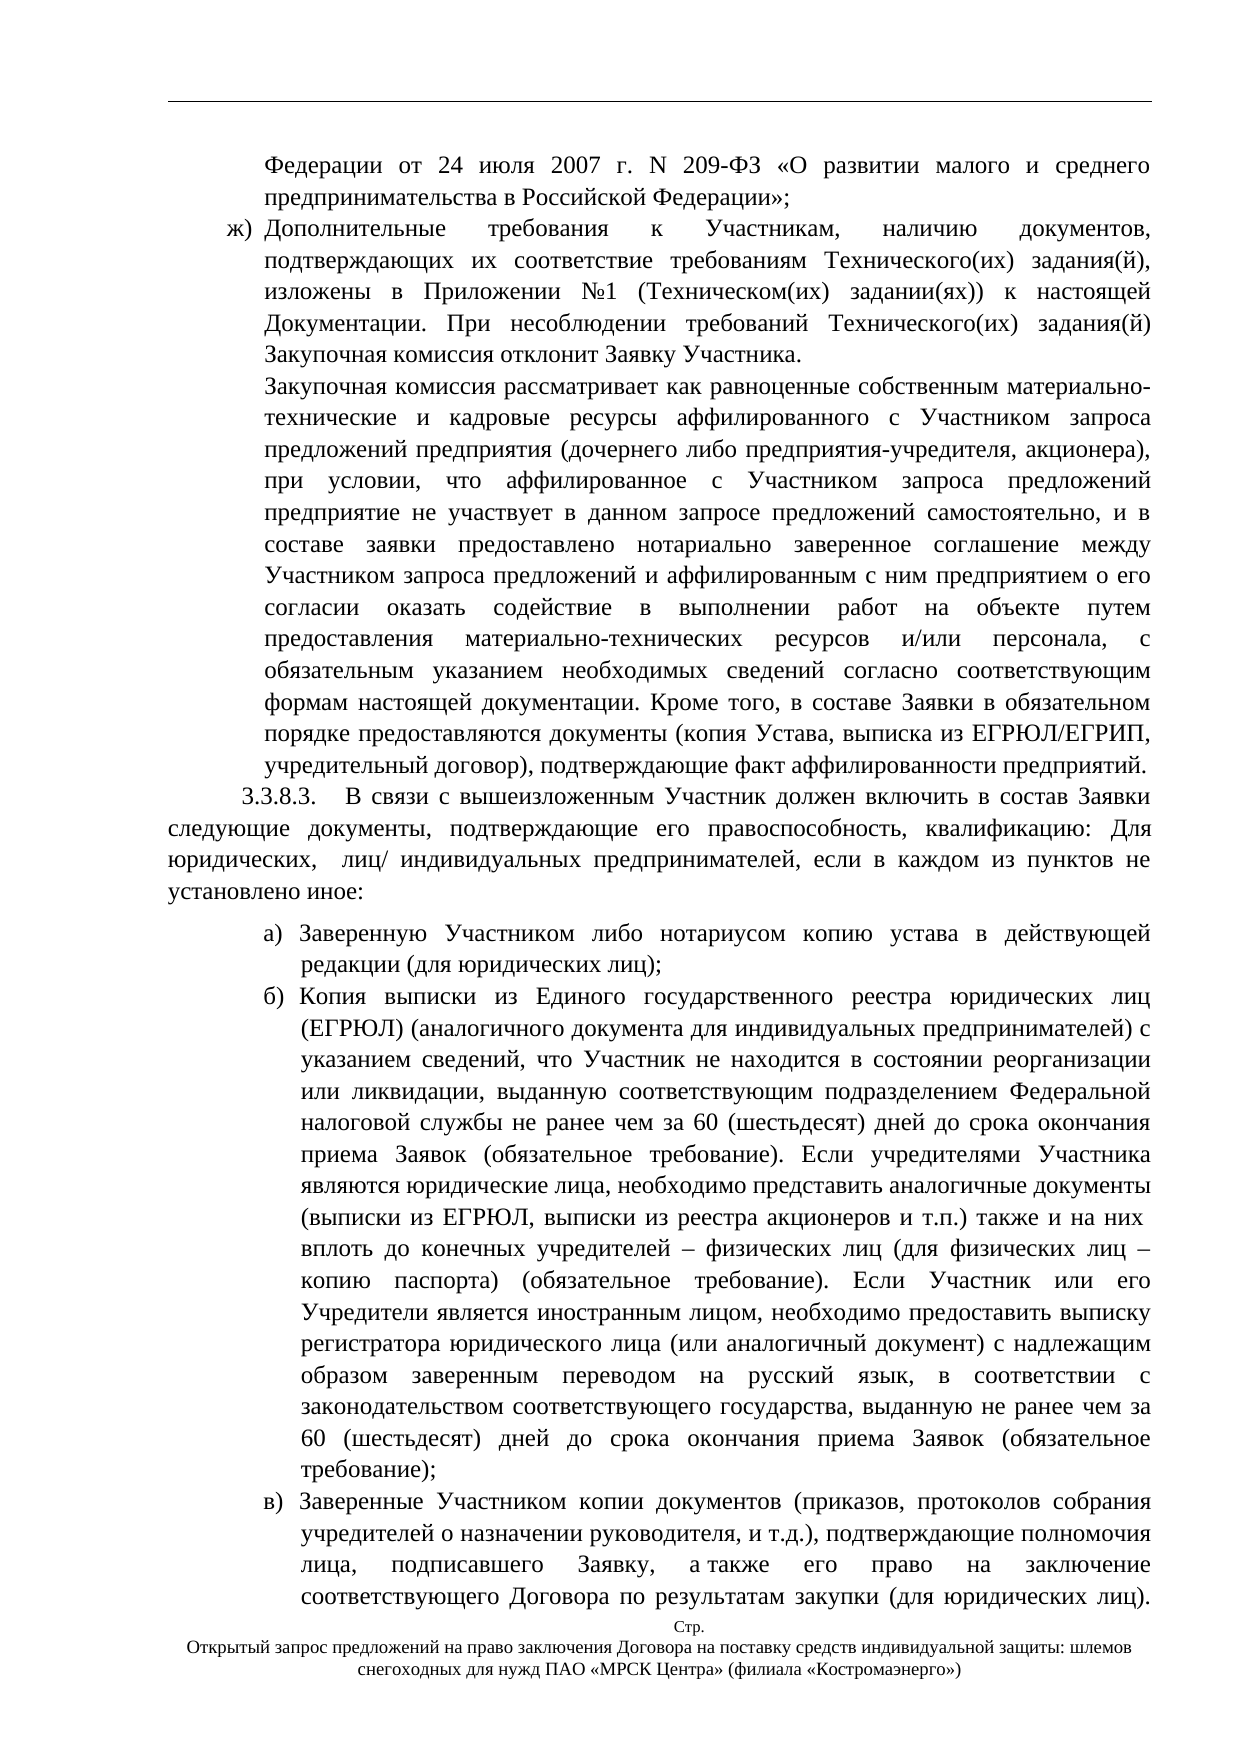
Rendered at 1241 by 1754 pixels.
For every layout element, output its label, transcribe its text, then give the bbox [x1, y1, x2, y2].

list Копия выписки из Единого государственного реестра юридических лиц (ЕГРЮЛ) (аналогичного документа для индивидуальных предпринимателей) с указанием сведений, что Участник не находится в состоянии реорганизации или ликвидации, выданную соответствующим подразделением Федеральной налоговой службы не ранее чем за 60 (шестьдесят) дней до срока окончания приема Заявок (обязательное требование). Если учредителями Участника являются юридические лица, необходимо представить аналогичные документы (выписки из ЕГРЮЛ, выписки из реестра акционеров и т.п.) также и на них вплоть до конечных учредителей – физических лиц (для физических лиц – копию паспорта) (обязательное требование). Если Участник или его Учредители является иностранным лицом, необходимо предоставить выписку регистратора юридического лица (или аналогичный документ) с надлежащим образом заверенным переводом на русский язык, в соответствии с законодательством соответствующего государства, выданную не ранее чем за 60 (шестьдесят) дней до срока окончания приема Заявок (обязательное требование); [263, 981, 1152, 1483]
list Дополнительные требования к Участникам, наличию документов, подтверждающих их соответствие требованиям Технического(их) задания(й), изложены в Приложении №1 (Техническом(их) задании(ях)) к настоящей Документации. При несоблюдении требований Технического(их) задания(й) Закупочная комиссия отклонит Заявку Участника. [227, 213, 1152, 368]
list В связи с вышеизложенным Участник должен включить в состав Заявки следующие документы, подтверждающие его правоспособность, квалификацию: Для юридических, лиц/ индивидуальных предпринимателей, если в каждом из пунктов не установлено иное: [168, 781, 1152, 905]
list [263, 1486, 1152, 1609]
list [227, 150, 1152, 210]
text Закупочная комиссия рассматривает как равноценные собственным материально-технические и кадровые ресурсы аффилированного с Участником запроса предложений предприятия (дочернего либо предприятия-учредителя, акционера), при условии, что аффилированное с Участником запроса предложений предприятие не участвует в данном запросе предложений самостоятельно, и в составе заявки предоставлено нотариально заверенное соглашение между Участником запроса предложений и аффилированным с ним предприятием о его согласии оказать содействие в выполнении работ на объекте путем предоставления материально-технических ресурсов и/или персонала, с обязательным указанием необходимых сведений согласно соответствующим формам настоящей документации. Кроме того, в составе Заявки в обязательном порядке предоставляются документы (копия Устава, выписка из ЕГРЮЛ/ЕГРИП, учредительный договор), подтверждающие факт аффилированности предприятий. [264, 371, 1152, 778]
list Заверенную Участником либо нотариусом копию устава в действующей редакции (для юридических лиц); [263, 918, 1152, 978]
